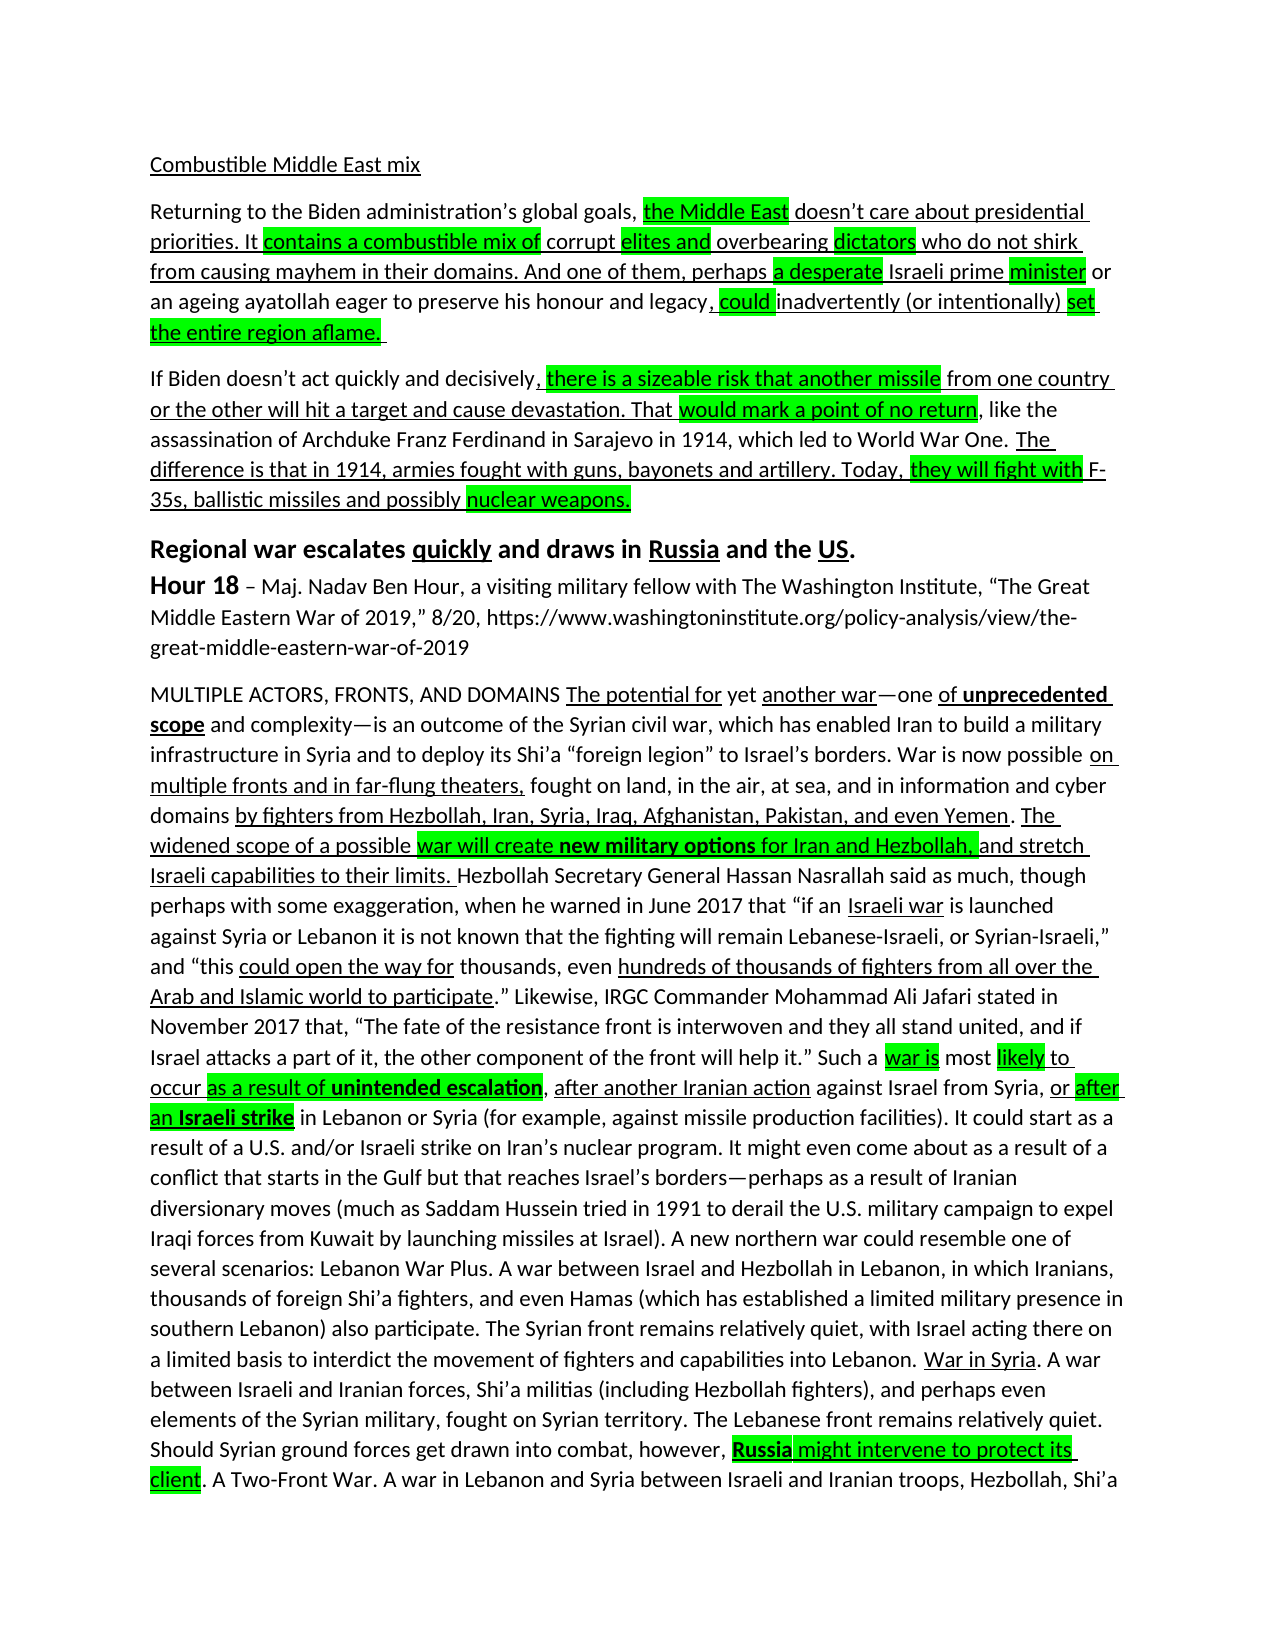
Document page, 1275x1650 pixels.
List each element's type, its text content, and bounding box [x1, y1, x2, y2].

text If Biden doesn’t act quickly and decisively, there is a sizeable risk that another missile from one country or the other will hit a target and cause devastation. That would mark a point of no return, like the assassination of Archduke Franz Ferdinand in Sarajevo in 1914, which led to World War One. The difference is that in 1914, armies fought with guns, bayonets and artillery. Today, they will fight with F-35s, ballistic missiles and possibly nuclear weapons. [150, 364, 1125, 513]
subtitle Regional war escalates quickly and draws in Russia and the US. [150, 532, 1125, 565]
text Hour 18 – Maj. Nadav Ben Hour, a visiting military fellow with The Washington Institute, “The Great Middle Eastern War of 2019,” 8/20, https://www.washingtoninstitute.org/policy-analysis/view/the-great-middle-eastern-war-of-2019 [150, 568, 1125, 661]
text Combustible Middle East mix [150, 150, 1125, 178]
text Returning to the Biden administration’s global goals, the Middle East doesn’t care about presidential priorities. It contains a combustible mix of corrupt elites and overbearing dictators who do not shirk from causing mayhem in their domains. And one of them, perhaps a desperate Israeli prime minister or an ageing ayatollah eager to preserve his honour and legacy, could inadvertently (or intentionally) set the entire region aflame. [150, 197, 1125, 346]
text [150, 680, 1125, 1494]
